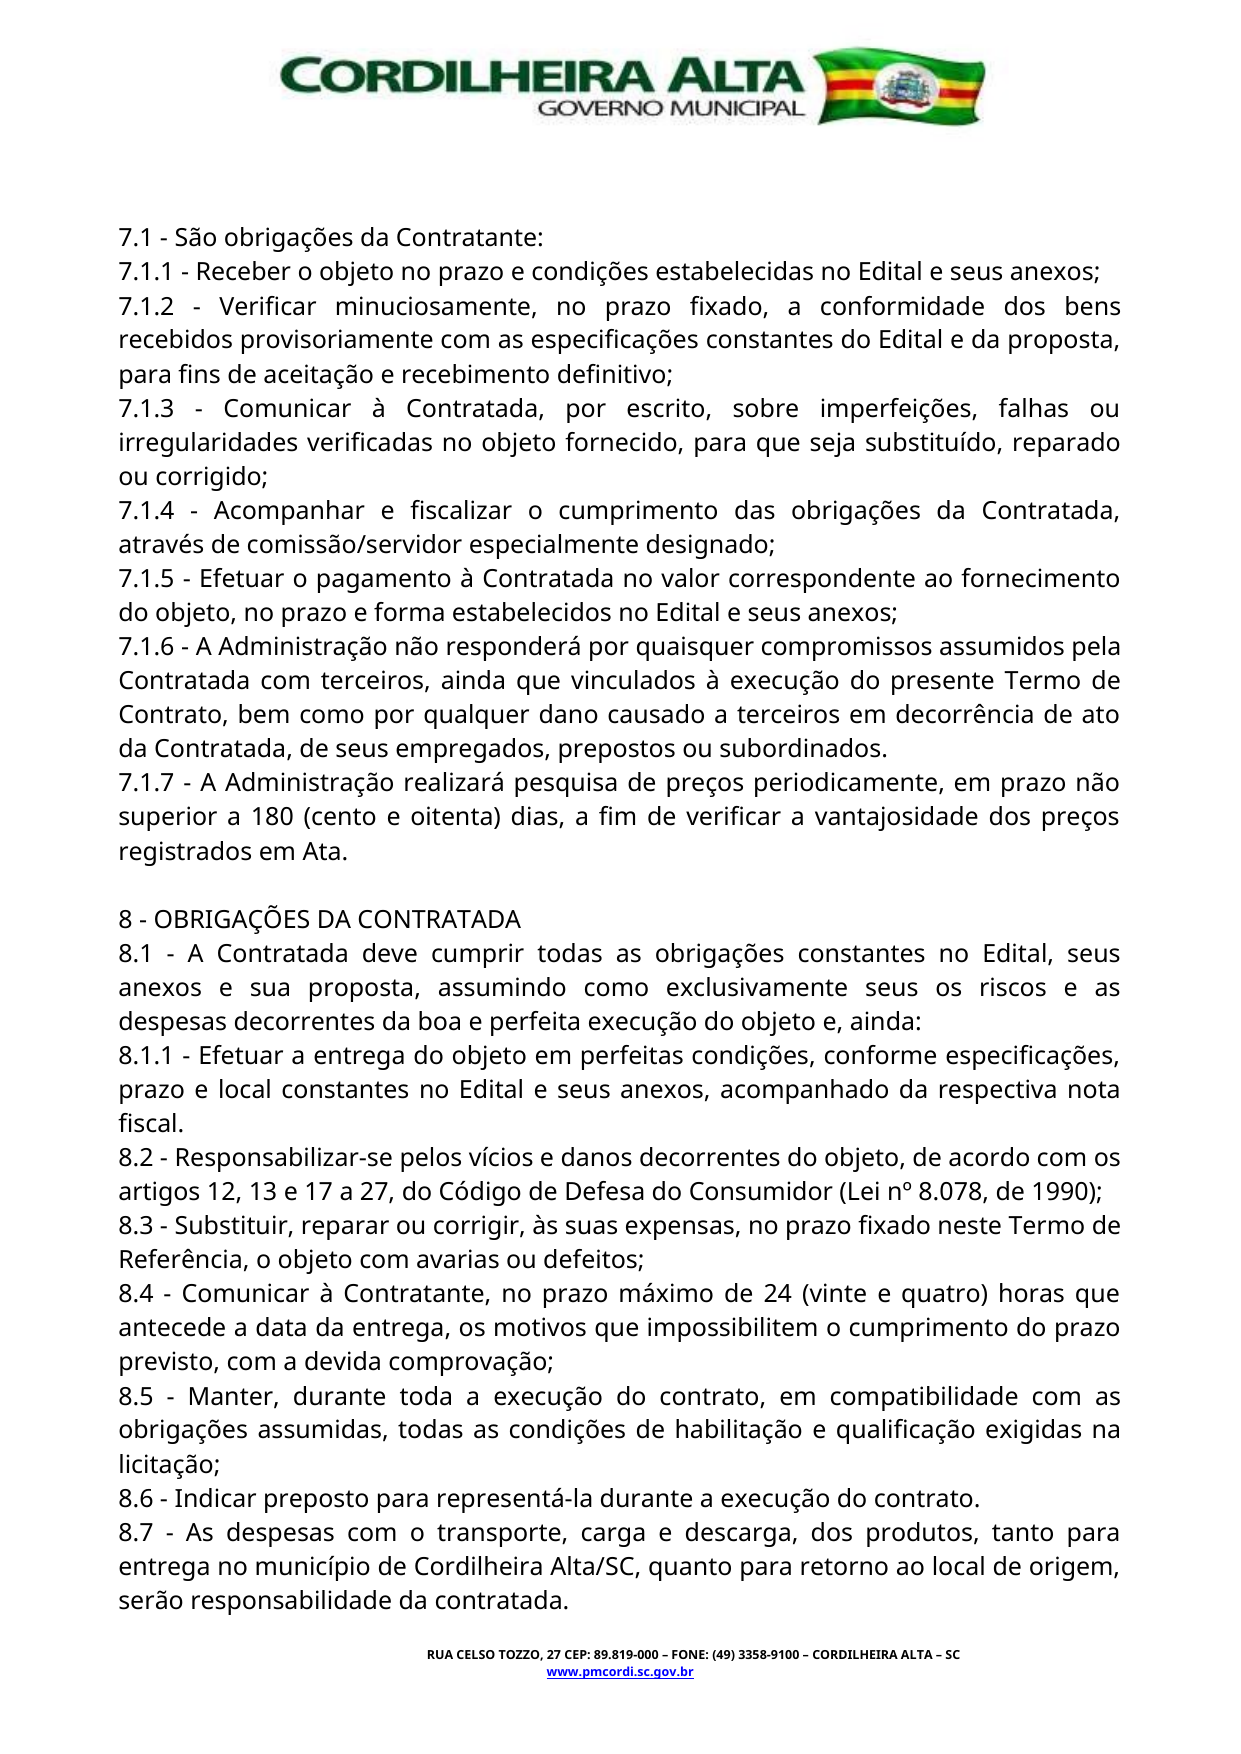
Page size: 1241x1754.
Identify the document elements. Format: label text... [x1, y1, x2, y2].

text 8.3 - Substituir, reparar ou corrigir, às suas expensas, no prazo fixado neste Termo de Referência, o objeto com avarias ou defeitos; [118, 1208, 1122, 1276]
text 8.2 - Responsabilizar-se pelos vícios e danos decorrentes do objeto, de acordo com os artigos 12, 13 e 17 a 27, do Código de Defesa do Consumidor (Lei nº 8.078, de 1990); [118, 1140, 1122, 1208]
text 7.1.5 - Efetuar o pagamento à Contratada no valor correspondente ao fornecimento do objeto, no prazo e forma estabelecidos no Edital e seus anexos; [118, 561, 1122, 629]
text 7.1 - São obrigações da Contratante: [118, 220, 1122, 254]
text 8.1.1 - Efetuar a entrega do objeto em perfeitas condições, conforme especificações, prazo e local constantes no Edital e seus anexos, acompanhado da respectiva nota fiscal. [118, 1037, 1122, 1140]
text 8 - OBRIGAÇÕES DA CONTRATADA [118, 901, 1122, 935]
text 7.1.6 - A Administração não responderá por quaisquer compromissos assumidos pela Contratada com terceiros, ainda que vinculados à execução do presente Termo de Contrato, bem como por qualquer dano causado a terceiros em decorrência de ato da Contratada, de seus empregados, prepostos ou subordinados. [118, 629, 1122, 765]
text 8.7 - As despesas com o transporte, carga e descarga, dos produtos, tanto para entrega no município de Cordilheira Alta/SC, quanto para retorno ao local de origem, serão responsabilidade da contratada. [118, 1514, 1122, 1617]
text 8.4 - Comunicar à Contratante, no prazo máximo de 24 (vinte e quatro) horas que antecede a data da entrega, os motivos que impossibilitem o cumprimento do prazo previsto, com a devida comprovação; [118, 1276, 1122, 1378]
text 7.1.3 - Comunicar à Contratada, por escrito, sobre imperfeições, falhas ou irregularidades verificadas no objeto fornecido, para que seja substituído, reparado ou corrigido; [118, 390, 1122, 492]
text 7.1.2 - Verificar minuciosamente, no prazo fixado, a conformidade dos bens recebidos provisoriamente com as especificações constantes do Edital e da proposta, para fins de aceitação e recebimento definitivo; [118, 288, 1122, 390]
text 7.1.7 - A Administração realizará pesquisa de preços periodicamente, em prazo não superior a 180 (cento e oitenta) dias, a fim de verificar a vantajosidade dos preços registrados em Ata. [118, 765, 1122, 867]
text 7.1.1 - Receber o objeto no prazo e condições estabelecidas no Edital e seus anexos; [118, 254, 1122, 288]
text 7.1.4 - Acompanhar e fiscalizar o cumprimento das obrigações da Contratada, através de comissão/servidor especialmente designado; [118, 492, 1122, 561]
text 8.5 - Manter, durante toda a execução do contrato, em compatibilidade com as obrigações assumidas, todas as condições de habilitação e qualificação exigidas na licitação; [118, 1378, 1122, 1480]
picture [257, 23, 1009, 151]
text 8.1 - A Contratada deve cumprir todas as obrigações constantes no Edital, seus anexos e sua proposta, assumindo como exclusivamente seus os riscos e as despesas decorrentes da boa e perfeita execução do objeto e, ainda: [118, 935, 1122, 1037]
text 8.6 - Indicar preposto para representá-la durante a execução do contrato. [118, 1480, 1122, 1514]
